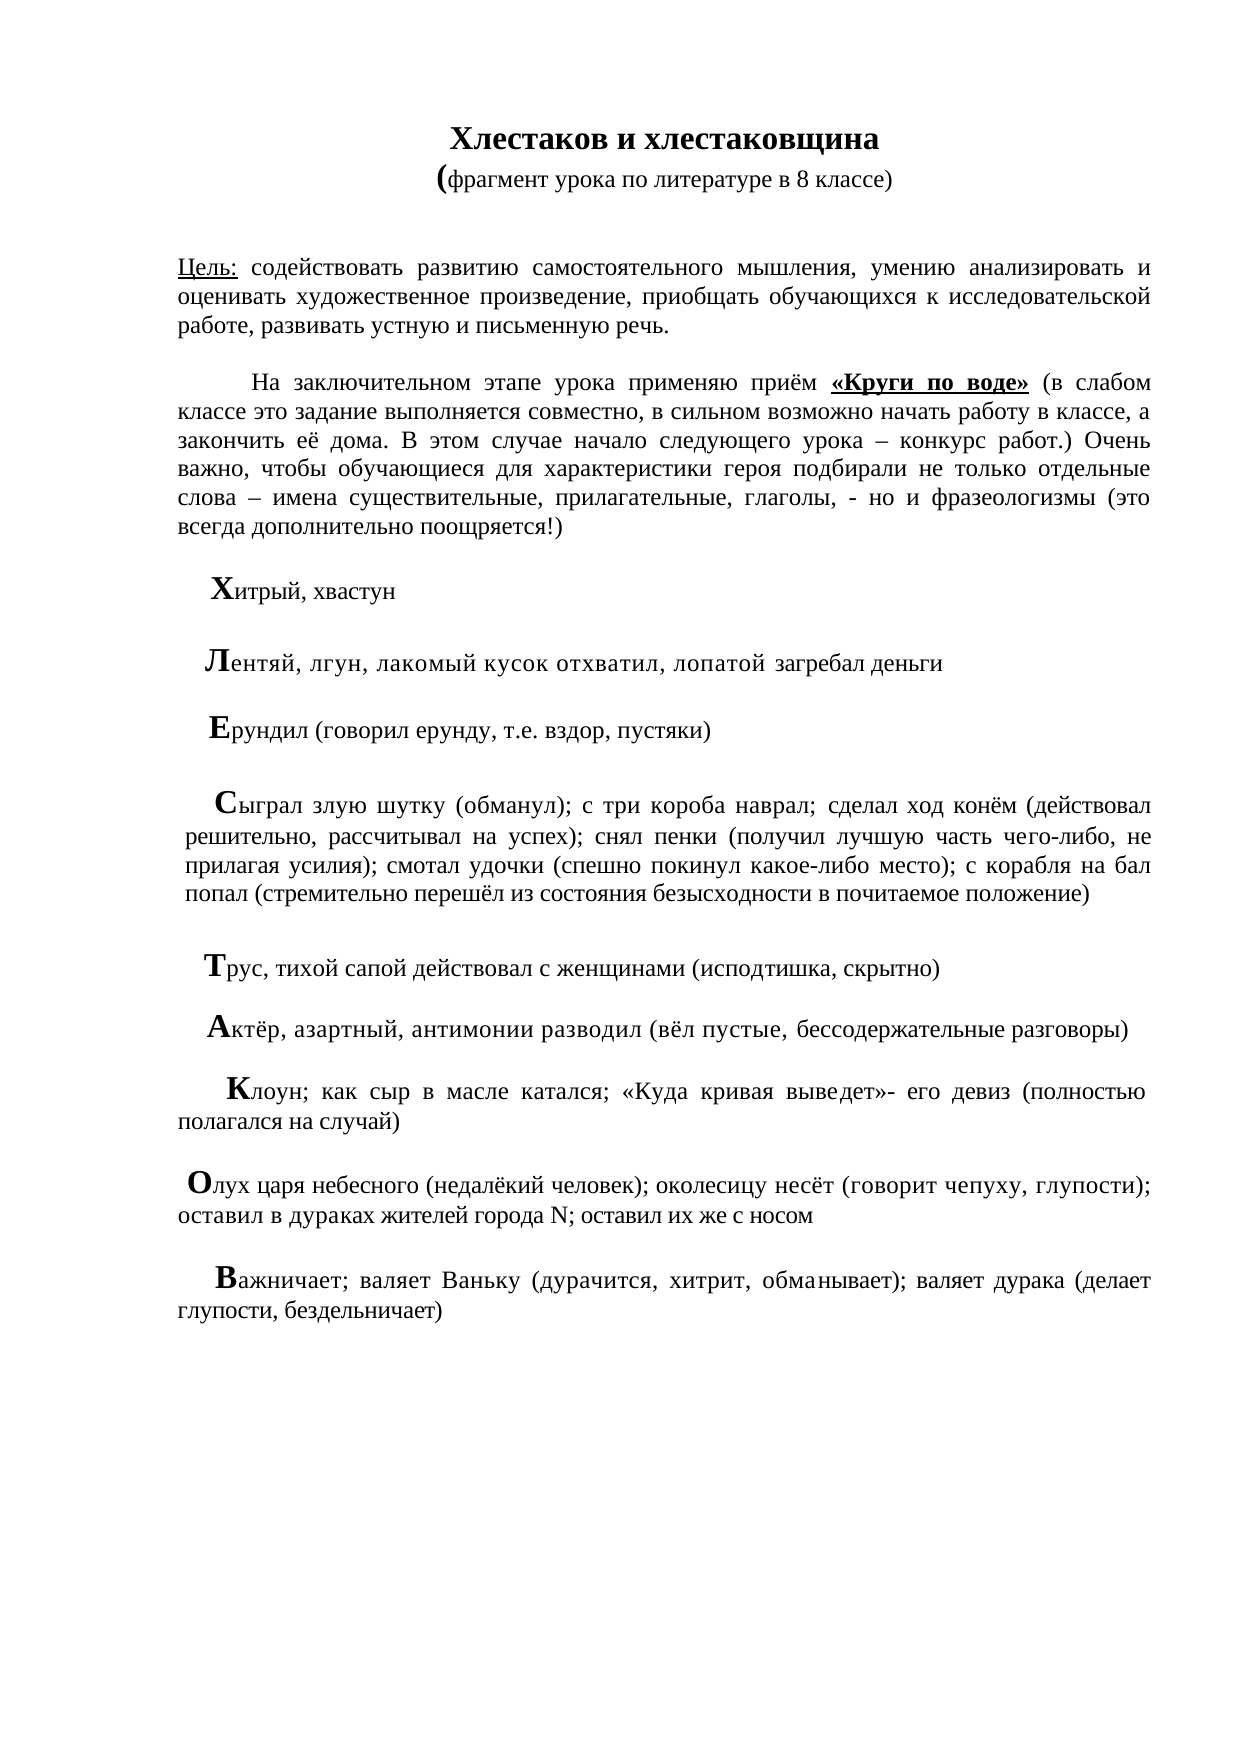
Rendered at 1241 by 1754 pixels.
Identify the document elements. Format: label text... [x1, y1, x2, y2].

text Важничает; валяет Ваньку (дурачится, хитрит, обманывает); валяет дурака (делает глупости, бездельничает) [177, 1257, 1151, 1324]
text Ерундил (говорил ерунду, т.е. вздор, пустяки) [183, 707, 1152, 745]
text Лентяй, лгун, лакомый кусок отхватил, лопатой загребал деньги [183, 640, 1152, 678]
text Цель: содействовать развитию самостоятельного мышления, умению анализировать и оценивать художественное произведение, приобщать обучающихся к исследовательской работе, развивать устную и письменную речь. [177, 252, 1152, 338]
text На заключительном этапе урока применяю приём «Круги по воде» (в слабом классе это задание выполняется совместно, в сильном возможно начать работу в классе, а закончить её дома. В этом случае начало следующего урока – конкурс работ.) Очень важно, чтобы обучающиеся для характеристики героя подбирали не только отдельные слова – имена существительные, прилагательные, глаголы, - но и фразеологизмы (это всегда дополнительно поощряется!) [177, 367, 1152, 540]
text Клоун; как сыр в масле катался; «Куда кривая выведет»- его девиз (полностью полагался на случай) [178, 1068, 1146, 1135]
text Хитрый, хвастун [177, 568, 1152, 616]
text Трус, тихой сапой действовал с женщинами (исподтишка, скрытно) [185, 945, 1152, 983]
text (фрагмент урока по литературе в 8 классе) [177, 156, 1152, 195]
text Олух царя небесного (недалёкий человек); околесицу несёт (говорит чепуху, глупости); оставил в дураках жителей города N; оставил их же с носом [177, 1162, 1152, 1229]
text Хлестаков и хлестаковщина [177, 118, 1152, 156]
text Актёр, азартный, антимонии разводил (вёл пустые, бессодержательные разговоры) [180, 1006, 1146, 1044]
text Сыграл злую шутку (обманул); с три короба наврал; сделал ход конём (действовал решительно, рассчитывал на успех); снял пенки (получил лучшую часть чего-либо, не прилагая усилия); смотал удочки (спешно покинул какое-либо место); с корабля на бал попал (стремительно перешёл из состояния безысходности в почитаемое положение) [185, 783, 1152, 907]
